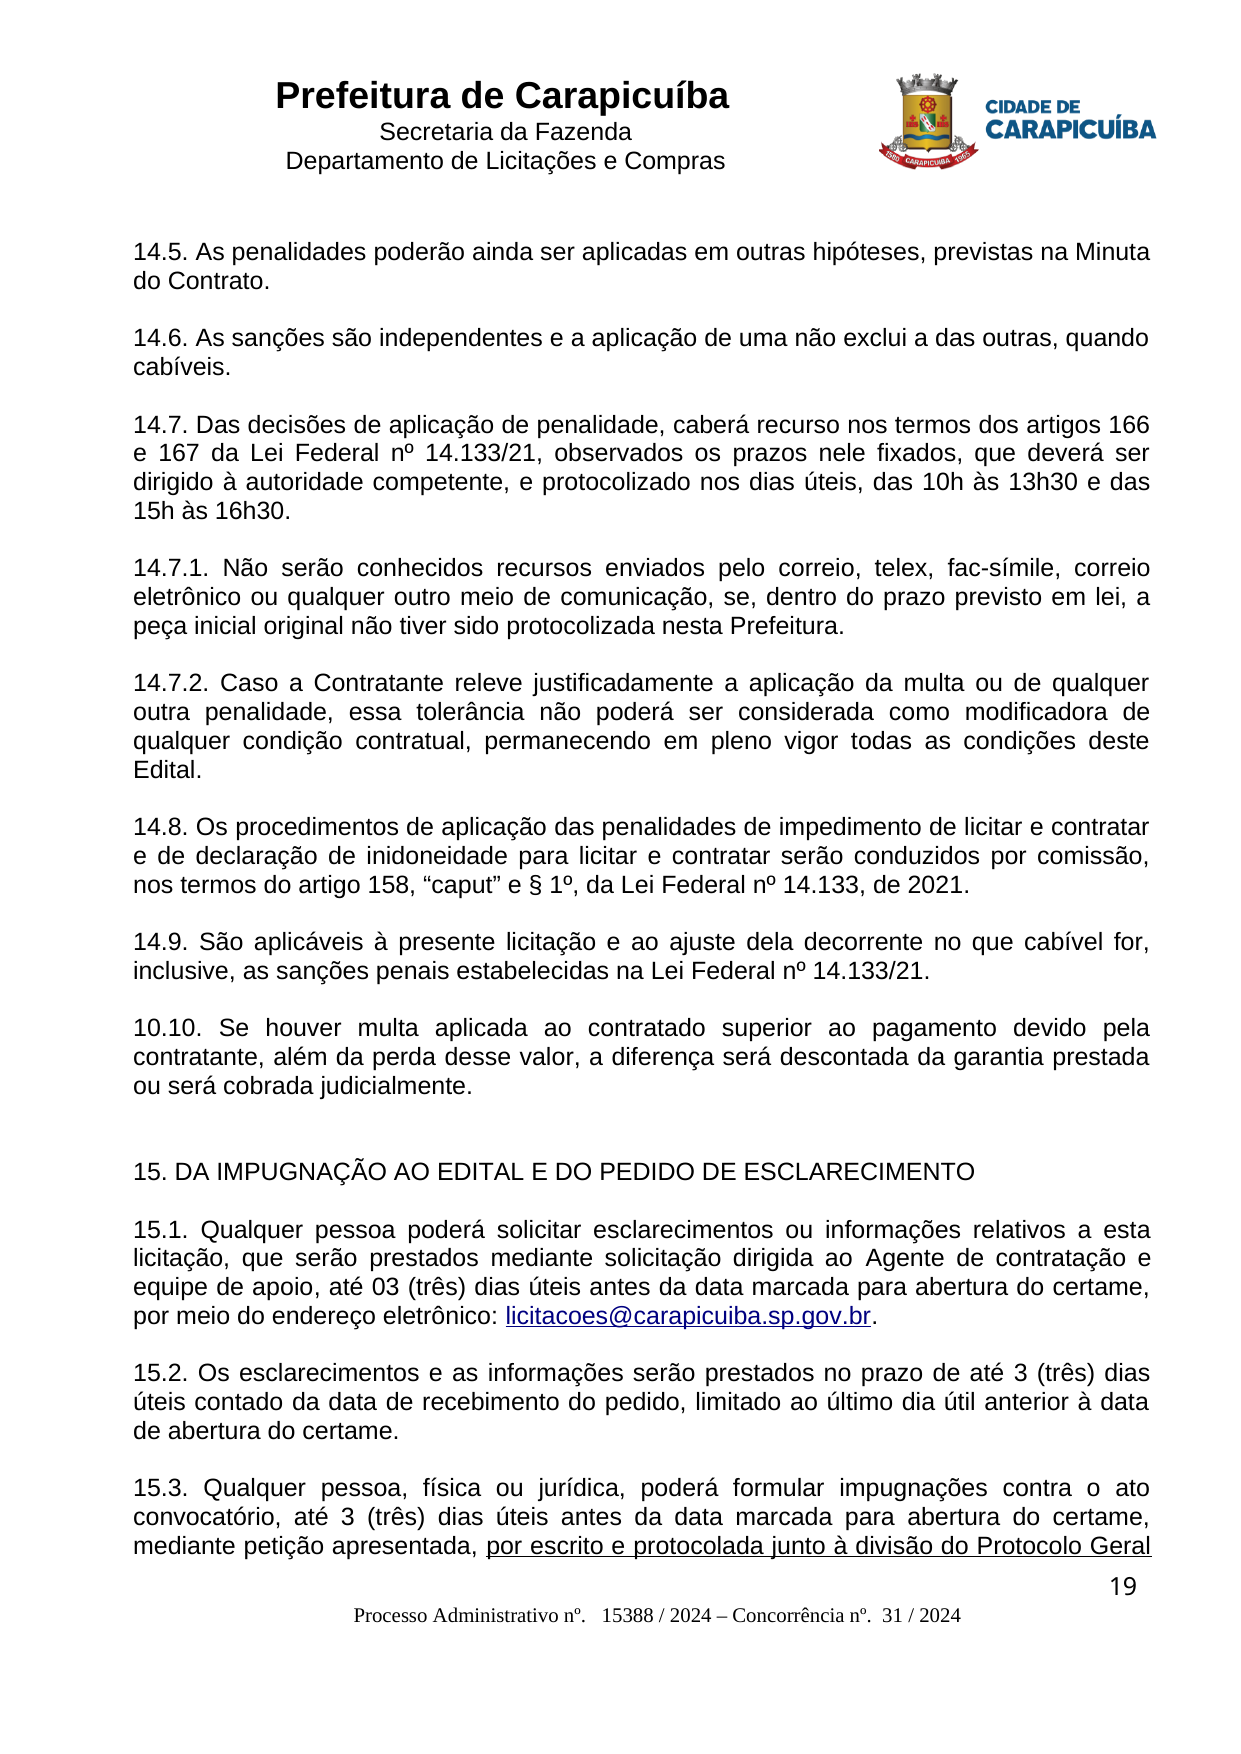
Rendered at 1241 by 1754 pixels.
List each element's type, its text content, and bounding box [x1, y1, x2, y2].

text 14.7. Das decisões de aplicação de penalidade, caberá recurso nos termos dos artigos 166 e 167 da Lei Federal nº 14.133/21, observados os prazos nele fixados, que deverá ser dirigido à autoridade competente, e protocolizado nos dias úteis, das 10h às 13h30 e das 15h às 16h30. [133, 410, 1152, 525]
text 15. DA IMPUGNAÇÃO AO EDITAL E DO PEDIDO DE ESCLARECIMENTO [133, 1157, 1152, 1186]
text 14.8. Os procedimentos de aplicação das penalidades de impedimento de licitar e contratar e de declaração de inidoneidade para licitar e contratar serão conduzidos por comissão, nos termos do artigo 158, “caput” e § 1º, da Lei Federal nº 14.133, de 2021. [133, 812, 1152, 898]
text 14.7.2. Caso a Contratante releve justificadamente a aplicação da multa ou de qualquer outra penalidade, essa tolerância não poderá ser considerada como modificadora de qualquer condição contratual, permanecendo em pleno vigor todas as condições deste Edital. [133, 668, 1152, 783]
text 15.1. Qualquer pessoa poderá solicitar esclarecimentos ou informações relativos a esta licitação, que serão prestados mediante solicitação dirigida ao Agente de contratação e equipe de apoio, até 03 (três) dias úteis antes da data marcada para abertura do certame, por meio do endereço eletrônico: licitacoes@carapicuiba.sp.gov.br. [133, 1215, 1152, 1330]
text 10.10. Se houver multa aplicada ao contratado superior ao pagamento devido pela contratante, além da perda desse valor, a diferença será descontada da garantia prestada ou será cobrada judicialmente. [133, 1013, 1152, 1100]
text 15.2. Os esclarecimentos e as informações serão prestados no prazo de até 3 (três) dias úteis contado da data de recebimento do pedido, limitado ao último dia útil anterior à data de abertura do certame. [133, 1358, 1152, 1445]
picture [877, 65, 1159, 172]
text 14.5. As penalidades poderão ainda ser aplicadas em outras hipóteses, previstas na Minuta do Contrato. [133, 237, 1152, 295]
text 14.7.1. Não serão conhecidos recursos enviados pelo correio, telex, fac-símile, correio eletrônico ou qualquer outro meio de comunicação, se, dentro do prazo previsto em lei, a peça inicial original não tiver sido protocolizada nesta Prefeitura. [133, 553, 1152, 640]
text 14.9. São aplicáveis à presente licitação e ao ajuste dela decorrente no que cabível for, inclusive, as sanções penais estabelecidas na Lei Federal nº 14.133/21. [133, 927, 1152, 985]
text 14.6. As sanções são independentes e a aplicação de uma não exclui a das outras, quando cabíveis. [133, 323, 1152, 381]
